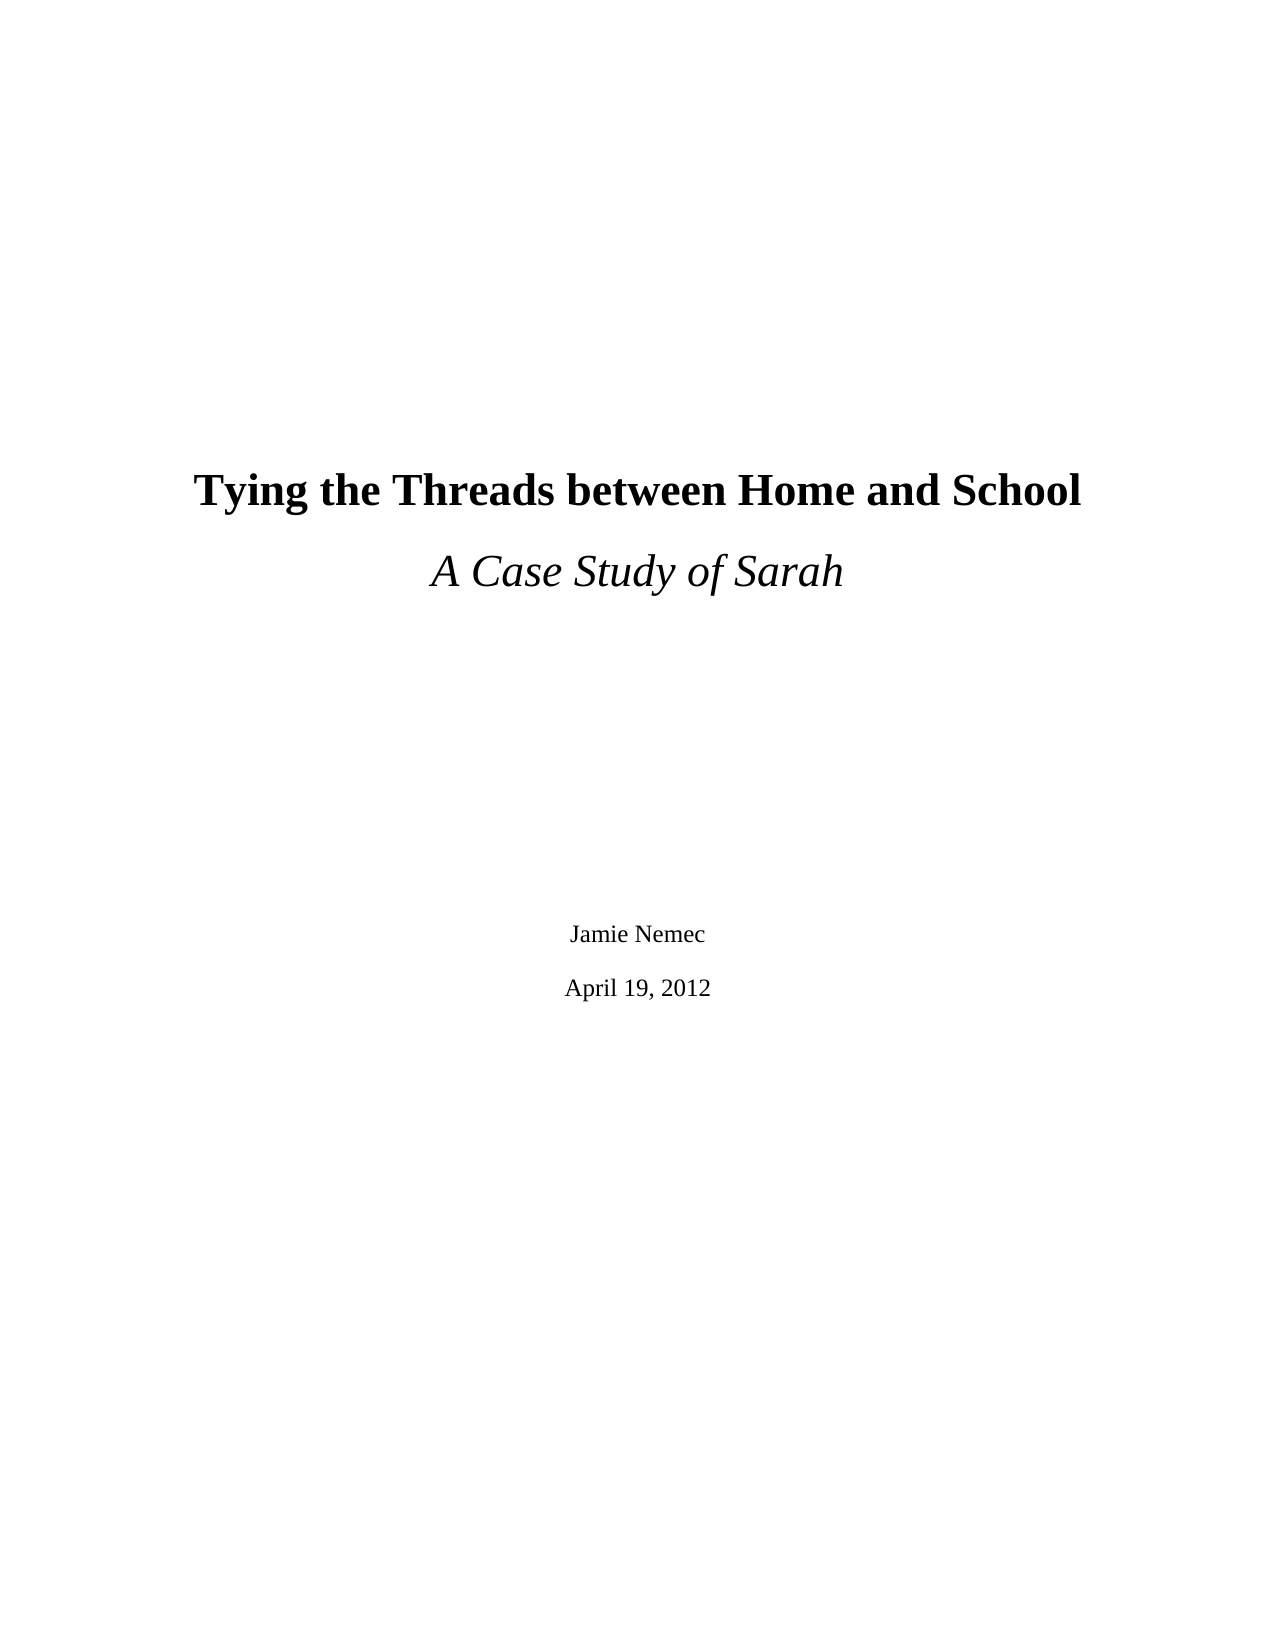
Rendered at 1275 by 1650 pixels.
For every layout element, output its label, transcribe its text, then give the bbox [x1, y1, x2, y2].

text A Case Study of Sarah [150, 543, 1125, 596]
text Jamie Nemec [150, 919, 1125, 947]
text April 19, 2012 [150, 973, 1125, 1001]
text Tying the Threads between Home and School [150, 462, 1125, 515]
